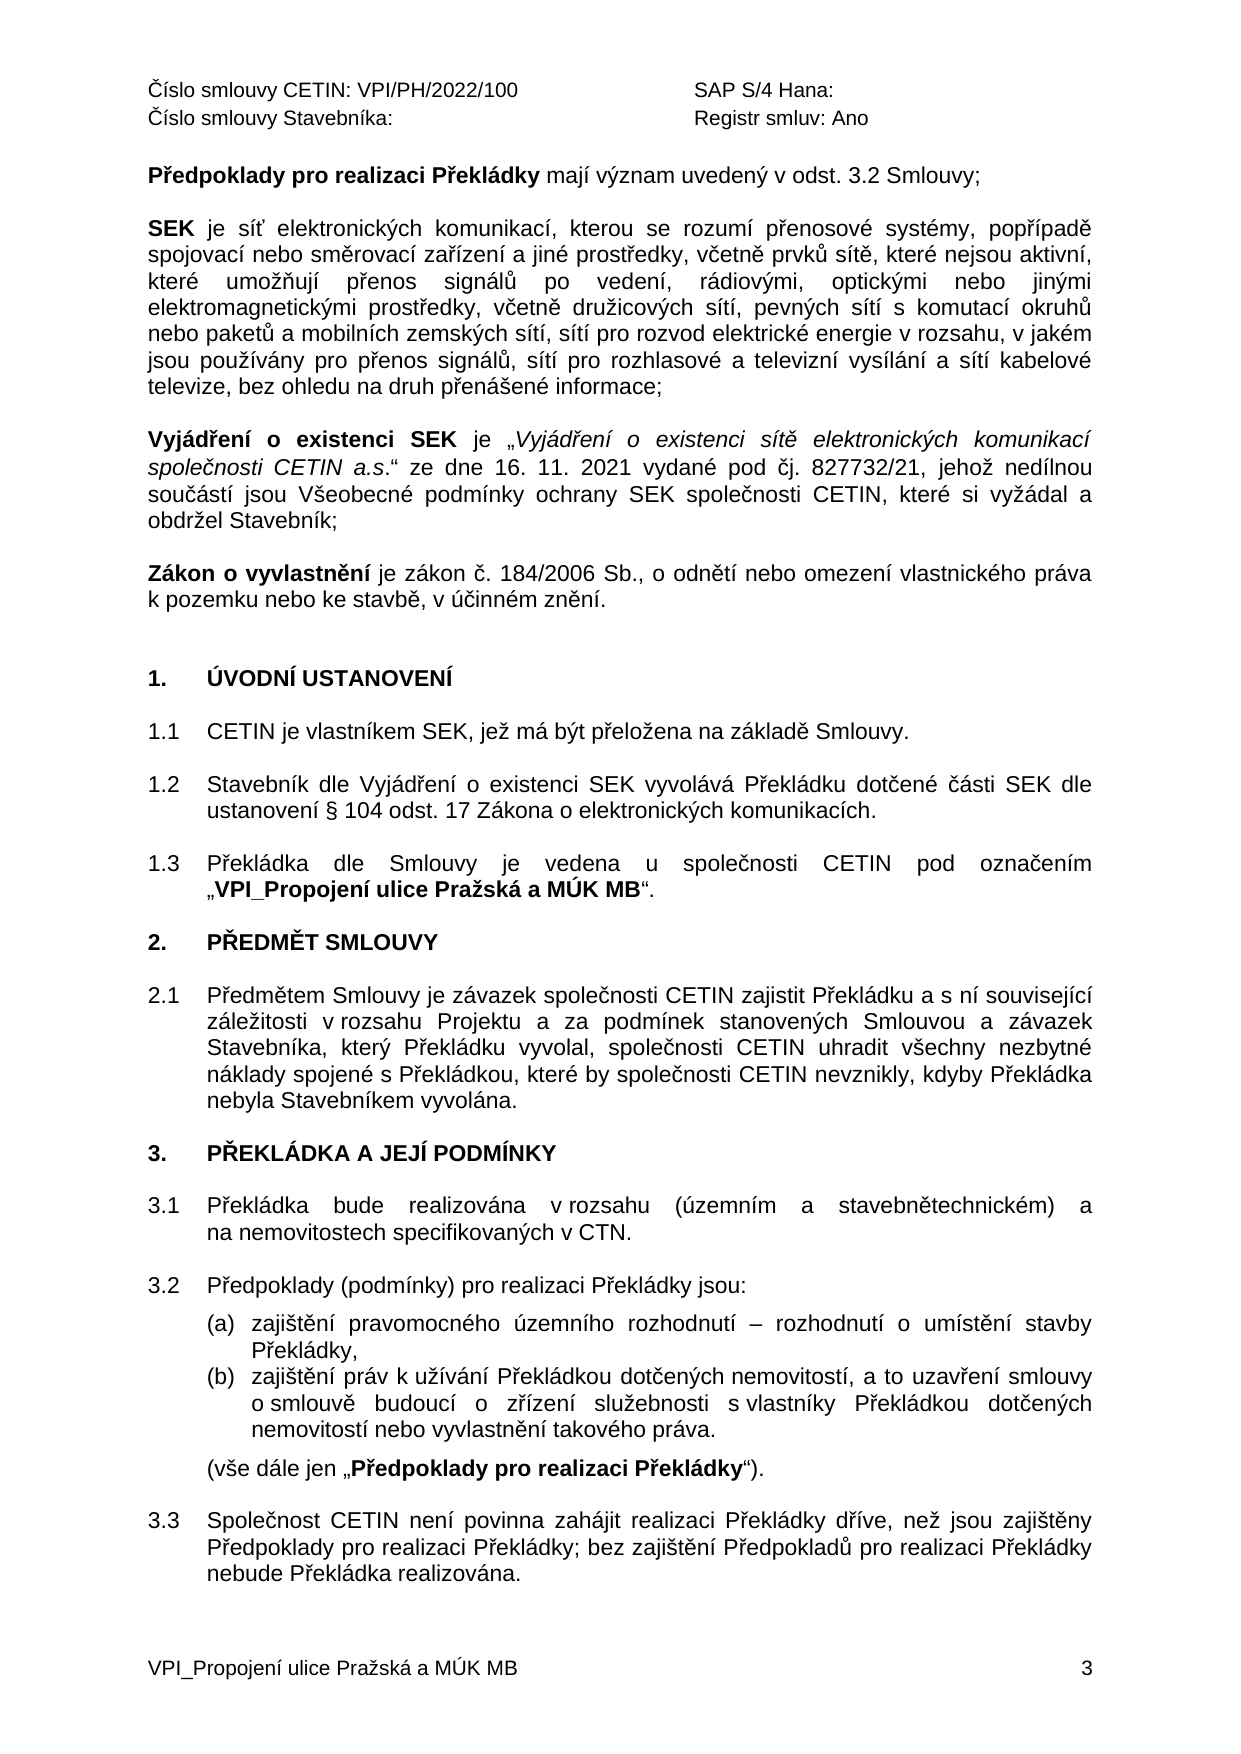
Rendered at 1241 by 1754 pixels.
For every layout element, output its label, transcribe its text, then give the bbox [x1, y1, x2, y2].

list PŘEDMĚT SMLOUVY [148, 929, 1093, 955]
list Překládka dle Smlouvy je vedena u společnosti CETIN pod označením „VPI_Propojení ulice Pražská a MÚK MB“. [148, 850, 1093, 903]
list zajištění pravomocného územního rozhodnutí – rozhodnutí o umístění stavby Překládky, [207, 1310, 1093, 1363]
list Společnost CETIN není povinna zahájit realizaci Překládky dříve, než jsou zajištěny Předpoklady pro realizaci Překládky; bez zajištění Předpokladů pro realizaci Překládky nebude Překládka realizována. [148, 1507, 1093, 1586]
list Stavebník dle Vyjádření o existenci SEK vyvolává Překládku dotčené části SEK dle ustanovení § 104 odst. 17 Zákona o elektronických komunikacích. [148, 771, 1093, 823]
text SEK je síť elektronických komunikací, kterou se rozumí přenosové systémy, popřípadě spojovací nebo směrovací zařízení a jiné prostředky, včetně prvků sítě, které nejsou aktivní, které umožňují přenos signálů po vedení, rádiovými, optickými nebo jinými elektromagnetickými prostředky, včetně družicových sítí, pevných sítí s komutací okruhů nebo paketů a mobilních zemských sítí, sítí pro rozvod elektrické energie v rozsahu, v jakém jsou používány pro přenos signálů, sítí pro rozhlasové a televizní vysílání a sítí kabelové televize, bez ohledu na druh přenášené informace; [148, 215, 1093, 399]
list Překládka bude realizována v rozsahu (územním a stavebnětechnickém) a na nemovitostech specifikovaných v CTN. [148, 1192, 1093, 1245]
text Zákon o vyvlastnění je zákon č. 184/2006 Sb., o odnětí nebo omezení vlastnického práva k pozemku nebo ke stavbě, v účinném znění. [148, 560, 1093, 613]
list ÚVODNÍ USTANOVENÍ [148, 665, 1093, 692]
list PŘEKLÁDKA A JEJÍ PODMÍNKY [148, 1140, 1093, 1166]
list Předmětem Smlouvy je závazek společnosti CETIN zajistit Překládku a s ní související záležitosti v rozsahu Projektu a za podmínek stanovených Smlouvou a závazek Stavebníka, který Překládku vyvolal, společnosti CETIN uhradit všechny nezbytné náklady spojené s Překládkou, které by společnosti CETIN nevznikly, kdyby Překládka nebyla Stavebníkem vyvolána. [148, 982, 1093, 1113]
list Předpoklady (podmínky) pro realizaci Překládky jsou: [148, 1272, 1093, 1298]
text (vše dále jen „Předpoklady pro realizaci Překládky“). [207, 1455, 1093, 1481]
list zajištění práv k užívání Překládkou dotčených nemovitostí, a to uzavření smlouvy o smlouvě budoucí o zřízení služebnosti s vlastníky Překládkou dotčených nemovitostí nebo vyvlastnění takového práva. [207, 1363, 1093, 1442]
list CETIN je vlastníkem SEK, jež má být přeložena na základě Smlouvy. [148, 718, 1093, 744]
text Předpoklady pro realizaci Překládky mají význam uvedený v odst. 3.2 Smlouvy; [148, 162, 1093, 189]
text Vyjádření o existenci SEK je „Vyjádření o existenci sítě elektronických komunikací společnosti CETIN a.s.“ ze dne 16. 11. 2021 vydané pod čj. 827732/21, jehož nedílnou součástí jsou Všeobecné podmínky ochrany SEK společnosti CETIN, které si vyžádal a obdržel Stavebník; [148, 426, 1093, 534]
